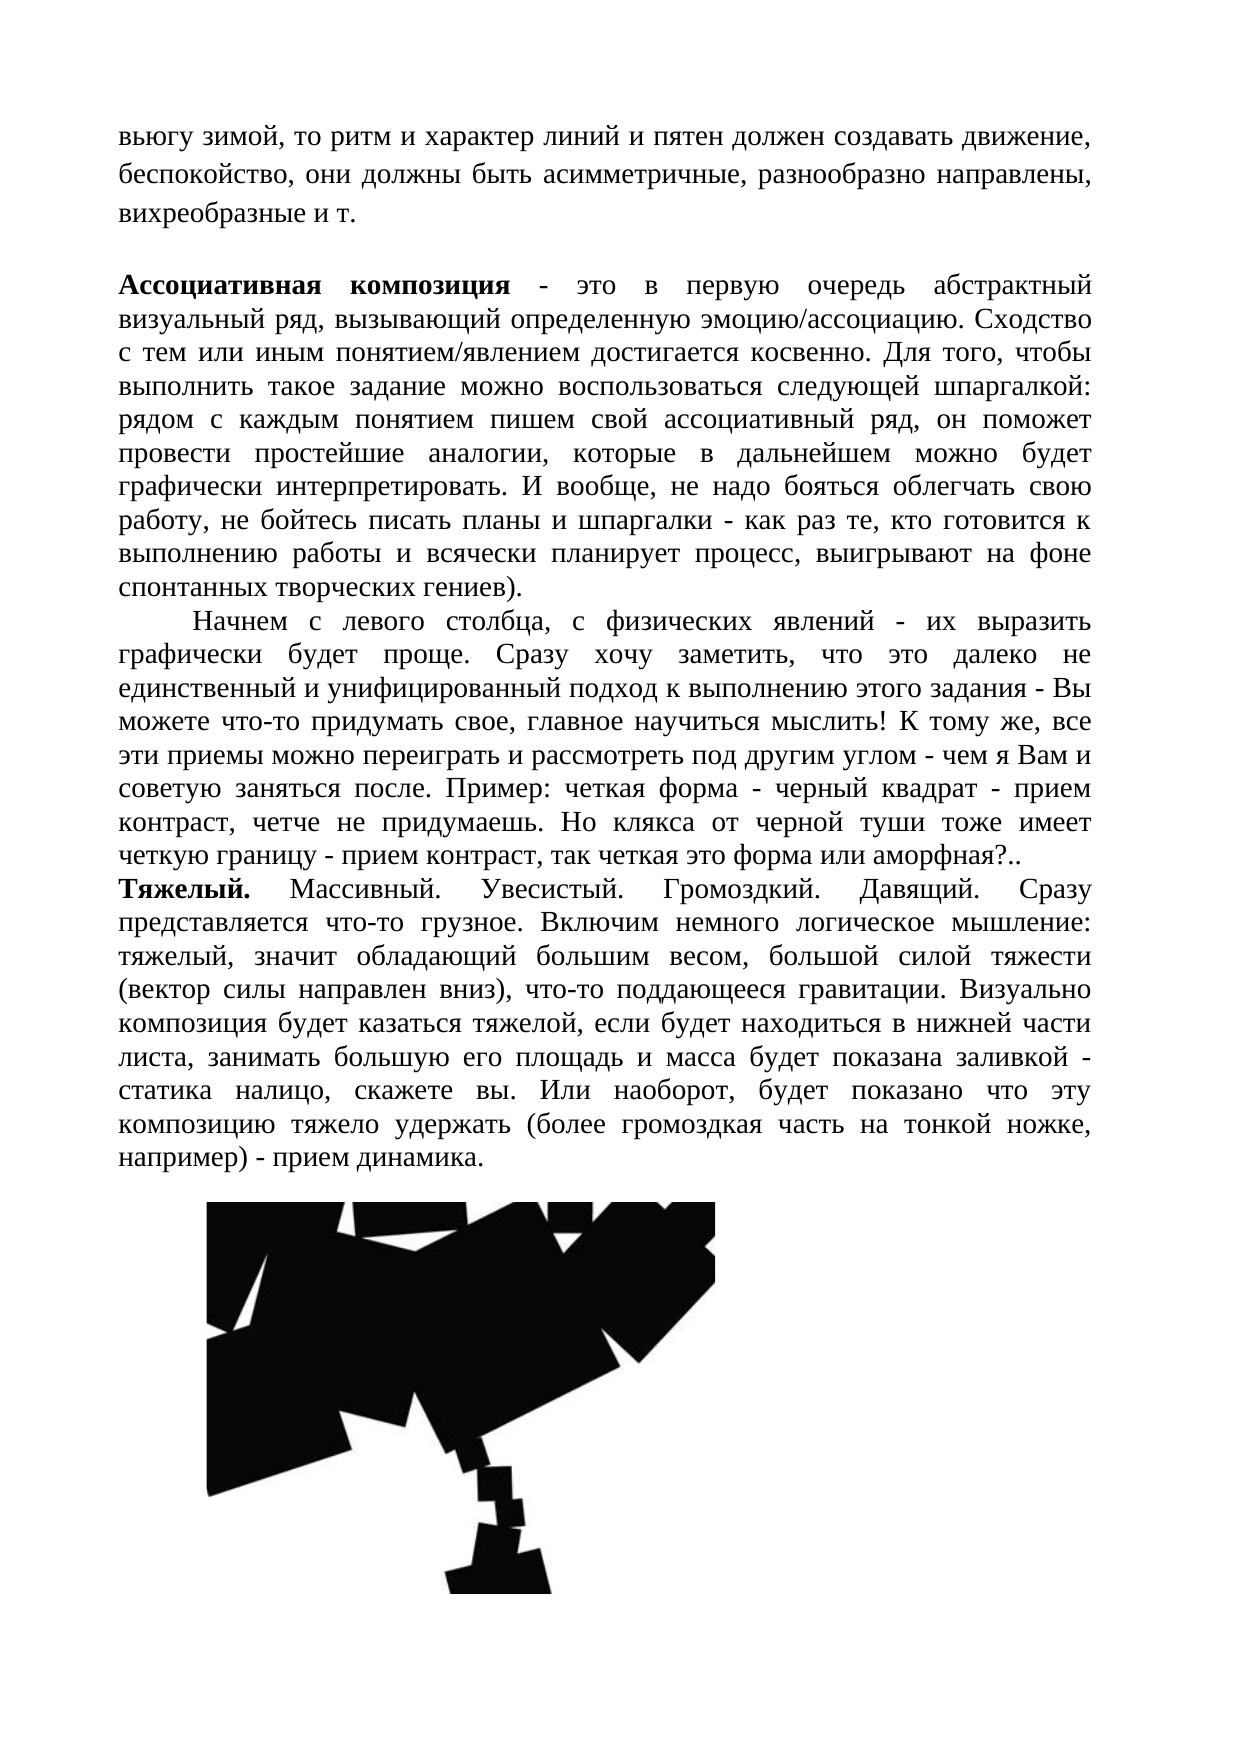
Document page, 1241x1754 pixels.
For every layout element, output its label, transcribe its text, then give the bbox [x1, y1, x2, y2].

text Начнем с левого столбца, с физических явлений - их выразить графически будет проще. Сразу хочу заметить, что это далеко не единственный и унифицированный подход к выполнению этого задания - Вы можете что-то придумать свое, главное научиться мыслить! К тому же, все эти приемы можно переиграть и рассмотреть под другим углом - чем я Вам и советую заняться после. Пример: четкая форма - черный квадрат - прием контраст, четче не придумаешь. Но клякса от черной туши тоже имеет четкую границу - прием контраст, так четкая это форма или аморфная?.. [118, 603, 1093, 871]
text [118, 118, 1093, 229]
text Ассоциативная композиция - это в первую очередь абстрактный визуальный ряд, вызывающий определенную эмоцию/ассоциацию. Сходство с тем или иным понятием/явлением достигается косвенно. Для того, чтобы выполнить такое задание можно воспользоваться следующей шпаргалкой: рядом с каждым понятием пишем свой ассоциативный ряд, он поможет провести простейшие аналогии, которые в дальнейшем можно будет графически интерпретировать. И вообще, не надо бояться облегчать свою работу, не бойтесь писать планы и шпаргалки - как раз те, кто готовится к выполнению работы и всячески планирует процесс, выигрывают на фоне спонтанных творческих гениев). [118, 267, 1093, 603]
picture [206, 1202, 716, 1594]
text Тяжелый. Массивный. Увесистый. Громоздкий. Давящий. Сразу представляется что-то грузное. Включим немного логическое мышление: тяжелый, значит обладающий большим весом, большой силой тяжести (вектор силы направлен вниз), что-то поддающееся гравитации. Визуально композиция будет казаться тяжелой, если будет находиться в нижней части листа, занимать большую его площадь и масса будет показана заливкой - статика налицо, скажете вы. Или наоборот, будет показано что эту композицию тяжело удержать (более громоздкая часть на тонкой ножке, например) - прием динамика. [118, 871, 1093, 1173]
